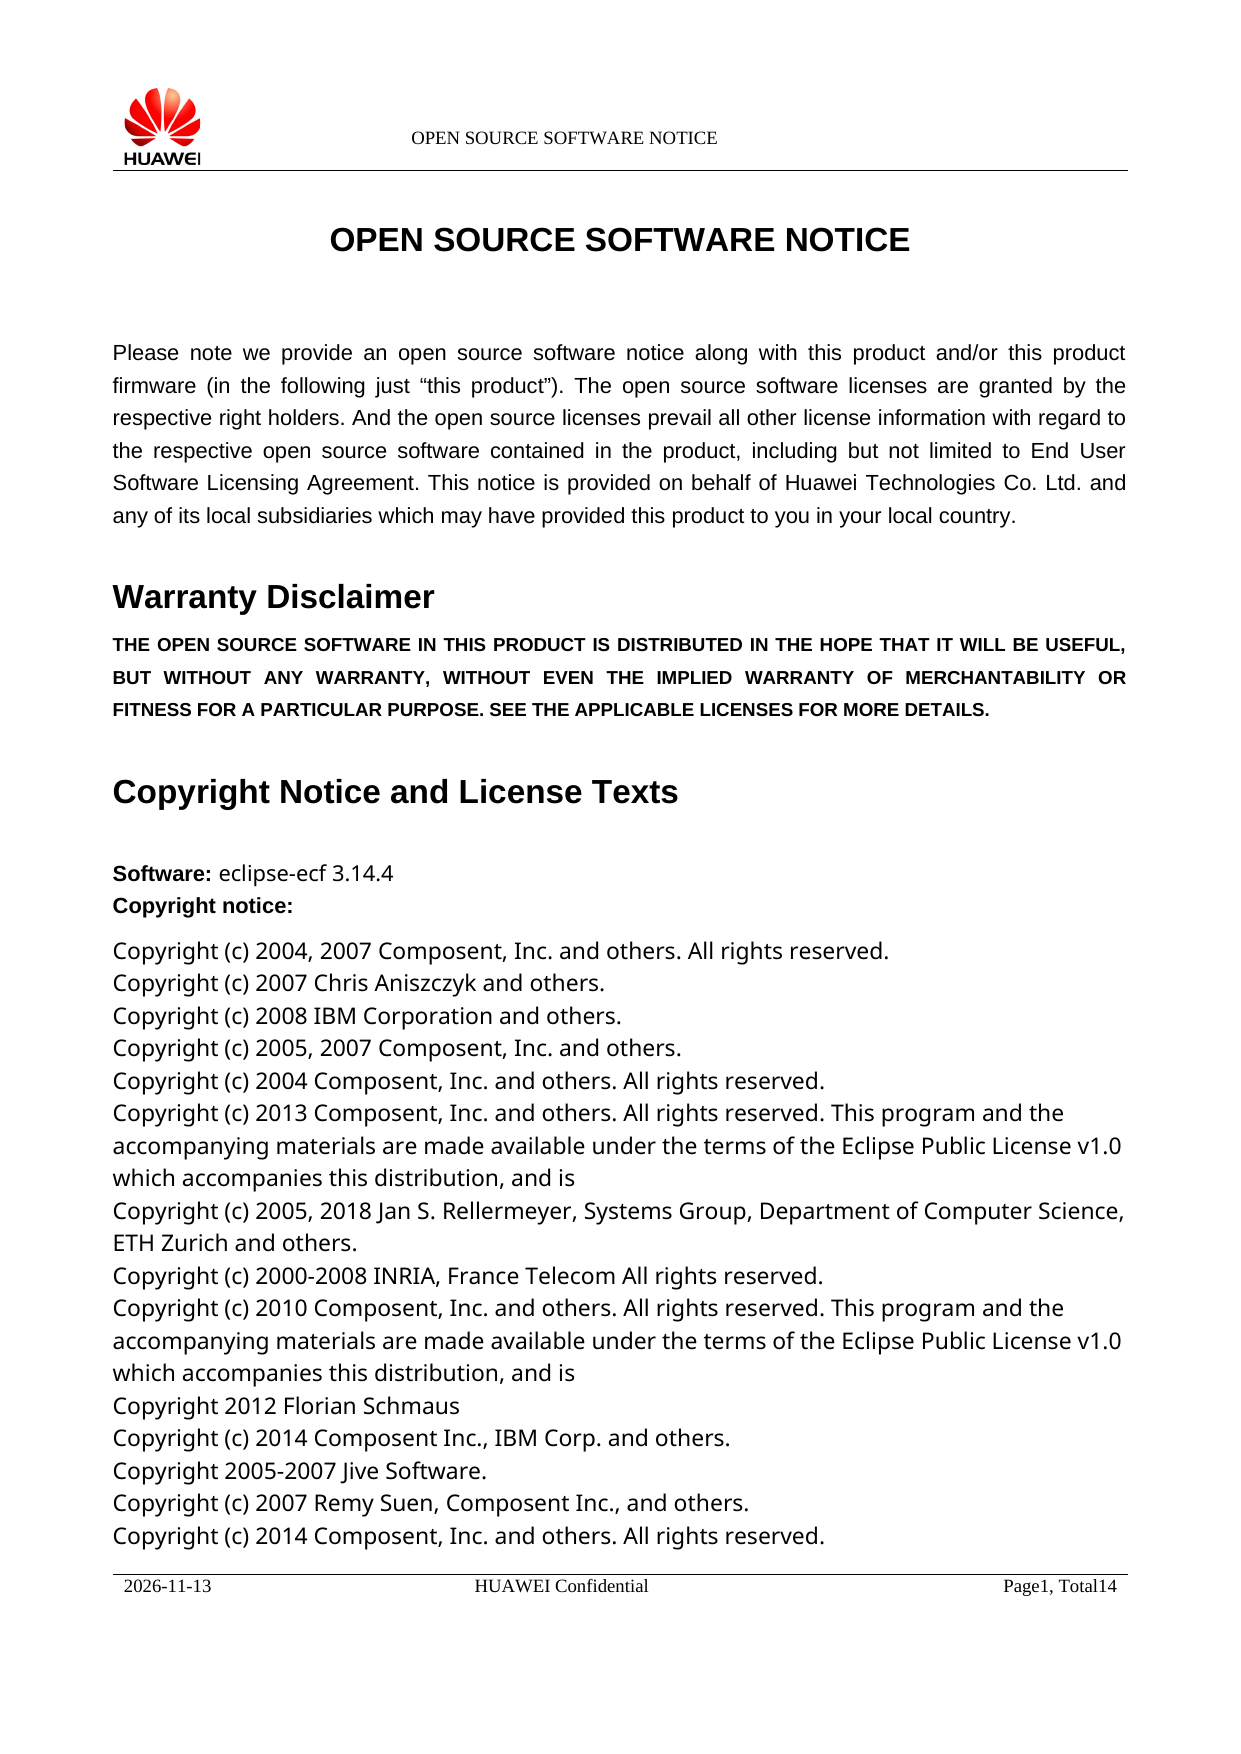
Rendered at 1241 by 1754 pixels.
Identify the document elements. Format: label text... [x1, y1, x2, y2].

text Please note we provide an open source software notice along with this product and/or this product firmware (in the following just “this product”). The open source software licenses are granted by the respective right holders. And the open source licenses prevail all other license information with regard to the respective open source software contained in the product, including but not limited to End User Software Licensing Agreement. This notice is provided on behalf of Huawei Technologies Co. Ltd. and any of its local subsidiaries which may have provided this product to you in your local country. [112, 336, 1128, 531]
text Copyright notice: [112, 889, 1128, 921]
title Software: eclipse-ecf 3.14.4 [112, 856, 1128, 889]
picture [124, 88, 201, 165]
text Copyright Notice and License Texts [112, 759, 1128, 824]
text OPEN SOURCE SOFTWARE NOTICE [112, 206, 1128, 271]
text Warranty Disclaimer [112, 564, 1128, 629]
text The open source software in this product is distributed in the hope that it will be useful, but WITHOUT ANY WARRANTY, without even the implied warranty of MERCHANTABILITY or FITNESS FOR A PARTICULAR PURPOSE. See the applicable licenses for more details. [112, 629, 1128, 726]
